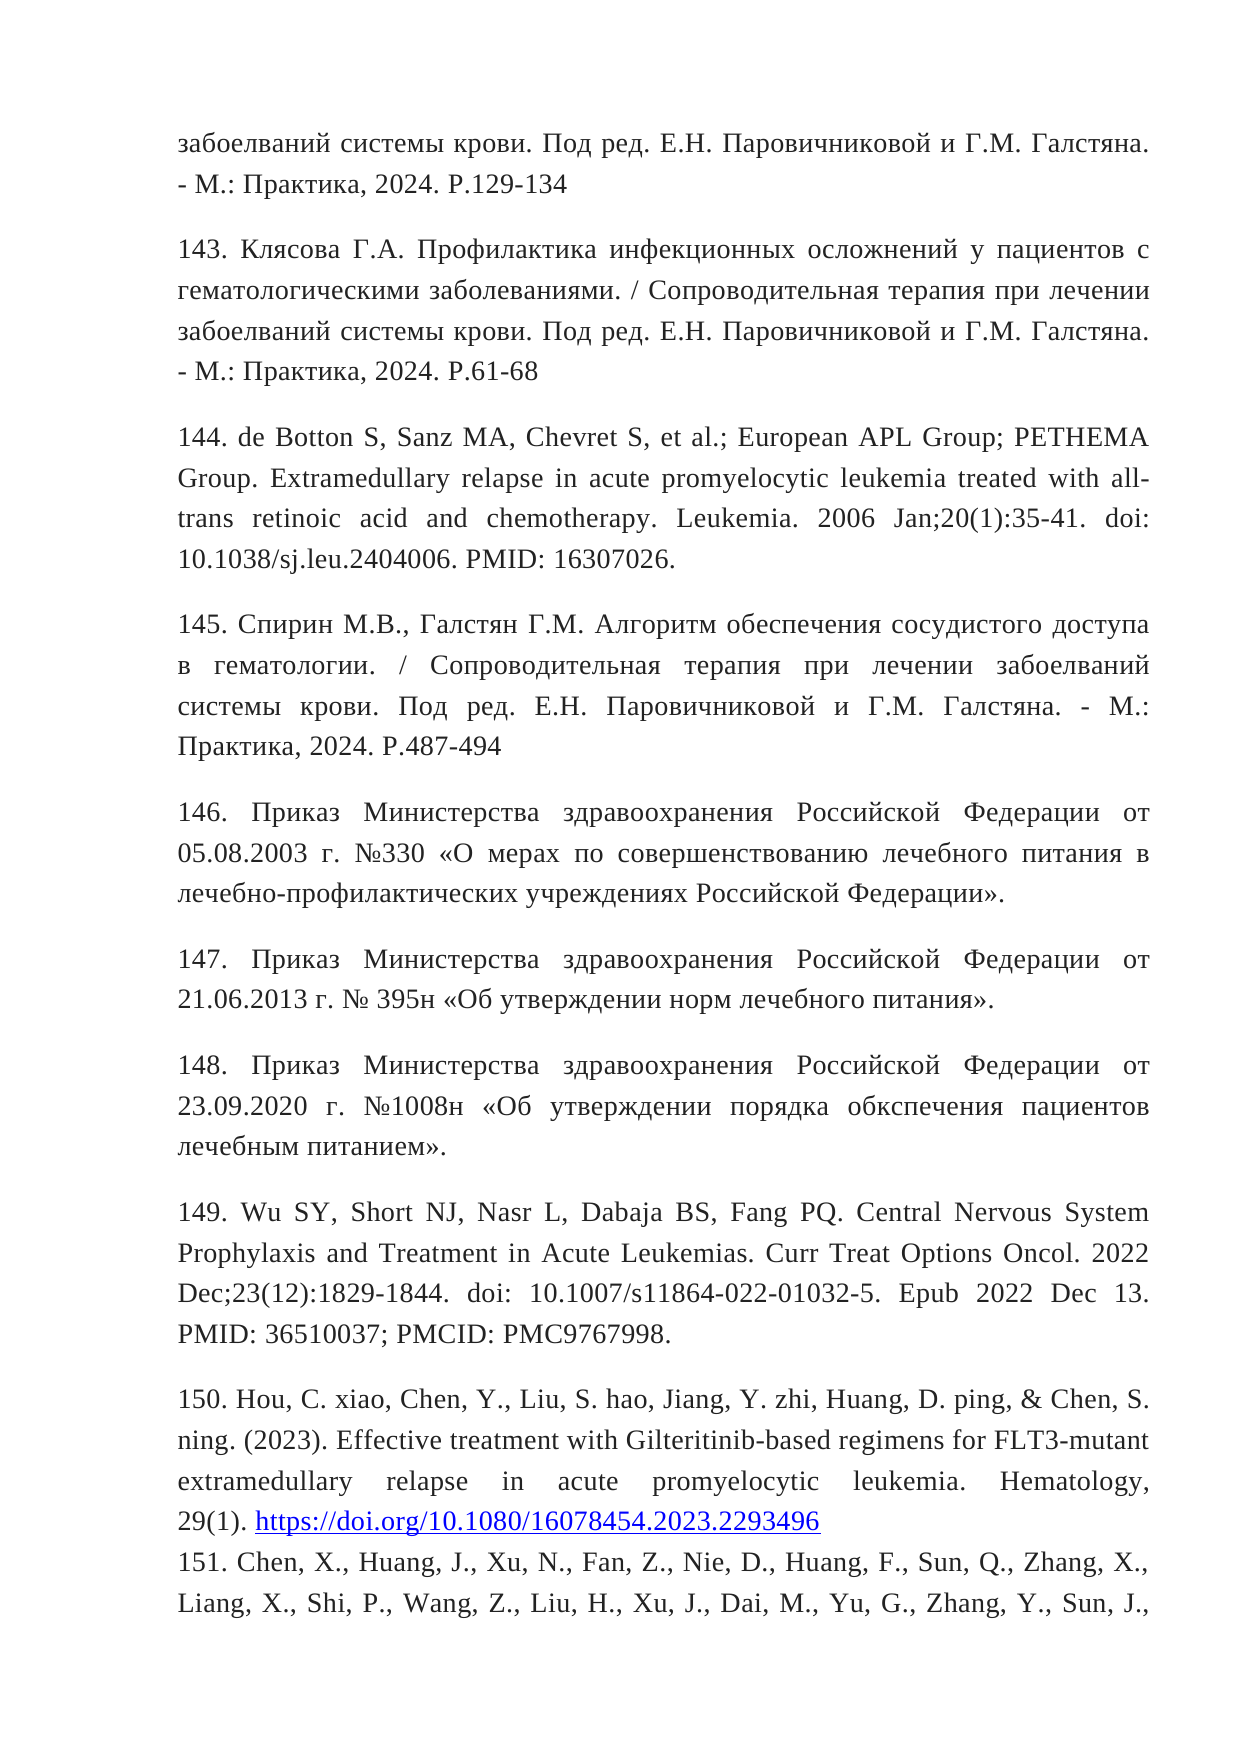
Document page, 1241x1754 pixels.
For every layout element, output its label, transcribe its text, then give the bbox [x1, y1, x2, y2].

text 148. Приказ Министерства здравоохранения Российской Федерации от 23.09.2020 г. №1008н «Об утверждении порядка обкспечения пациентов лечебным питанием». [177, 1040, 1152, 1162]
text 150. Hou, C. xiao, Chen, Y., Liu, S. hao, Jiang, Y. zhi, Huang, D. ping, & Chen, S. ning. (2023). Effective treatment with Gilteritinib-based regimens for FLT3-mutant extramedullary relapse in acute promyelocytic leukemia. Hematology, 29(1). https://doi.org/10.1080/16078454.2023.2293496 [177, 1374, 1152, 1537]
text 149. Wu SY, Short NJ, Nasr L, Dabaja BS, Fang PQ. Central Nervous System Prophylaxis and Treatment in Acute Leukemias. Curr Treat Options Oncol. 2022 Dec;23(12):1829-1844. doi: 10.1007/s11864-022-01032-5. Epub 2022 Dec 13. PMID: 36510037; PMCID: PMC9767998. [177, 1187, 1152, 1349]
text 143. Клясова Г.А. Профилактика инфекционных осложнений у пациентов с гематологическими заболеваниями. / Сопроводительная терапия при лечении забоелваний системы крови. Под ред. Е.Н. Паровичниковой и Г.М. Галстяна. - М.: Практика, 2024. Р.61-68 [177, 224, 1152, 387]
text 144. de Botton S, Sanz MA, Chevret S, et al.; European APL Group; PETHEMA Group. Extramedullary relapse in acute promyelocytic leukemia treated with all-trans retinoic acid and chemotherapy. Leukemia. 2006 Jan;20(1):35-41. doi: 10.1038/sj.leu.2404006. PMID: 16307026. [177, 412, 1152, 574]
text 146. Приказ Министерства здравоохранения Российской Федерации от 05.08.2003 г. №330 «О мерах по совершенствованию лечебного питания в лечебно-профилактических учреждениях Российской Федерации». [177, 787, 1152, 909]
text 147. Приказ Министерства здравоохранения Российской Федерации от 21.06.2013 г. № 395н «Об утверждении норм лечебного питания». [177, 934, 1152, 1015]
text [177, 1537, 1152, 1618]
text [177, 118, 1152, 199]
text 145. Спирин М.В., Галстян Г.М. Алгоритм обеспечения сосудистого доступа в гематологии. / Сопроводительная терапия при лечении забоелваний системы крови. Под ред. Е.Н. Паровичниковой и Г.М. Галстяна. - М.: Практика, 2024. Р.487-494 [177, 599, 1152, 762]
